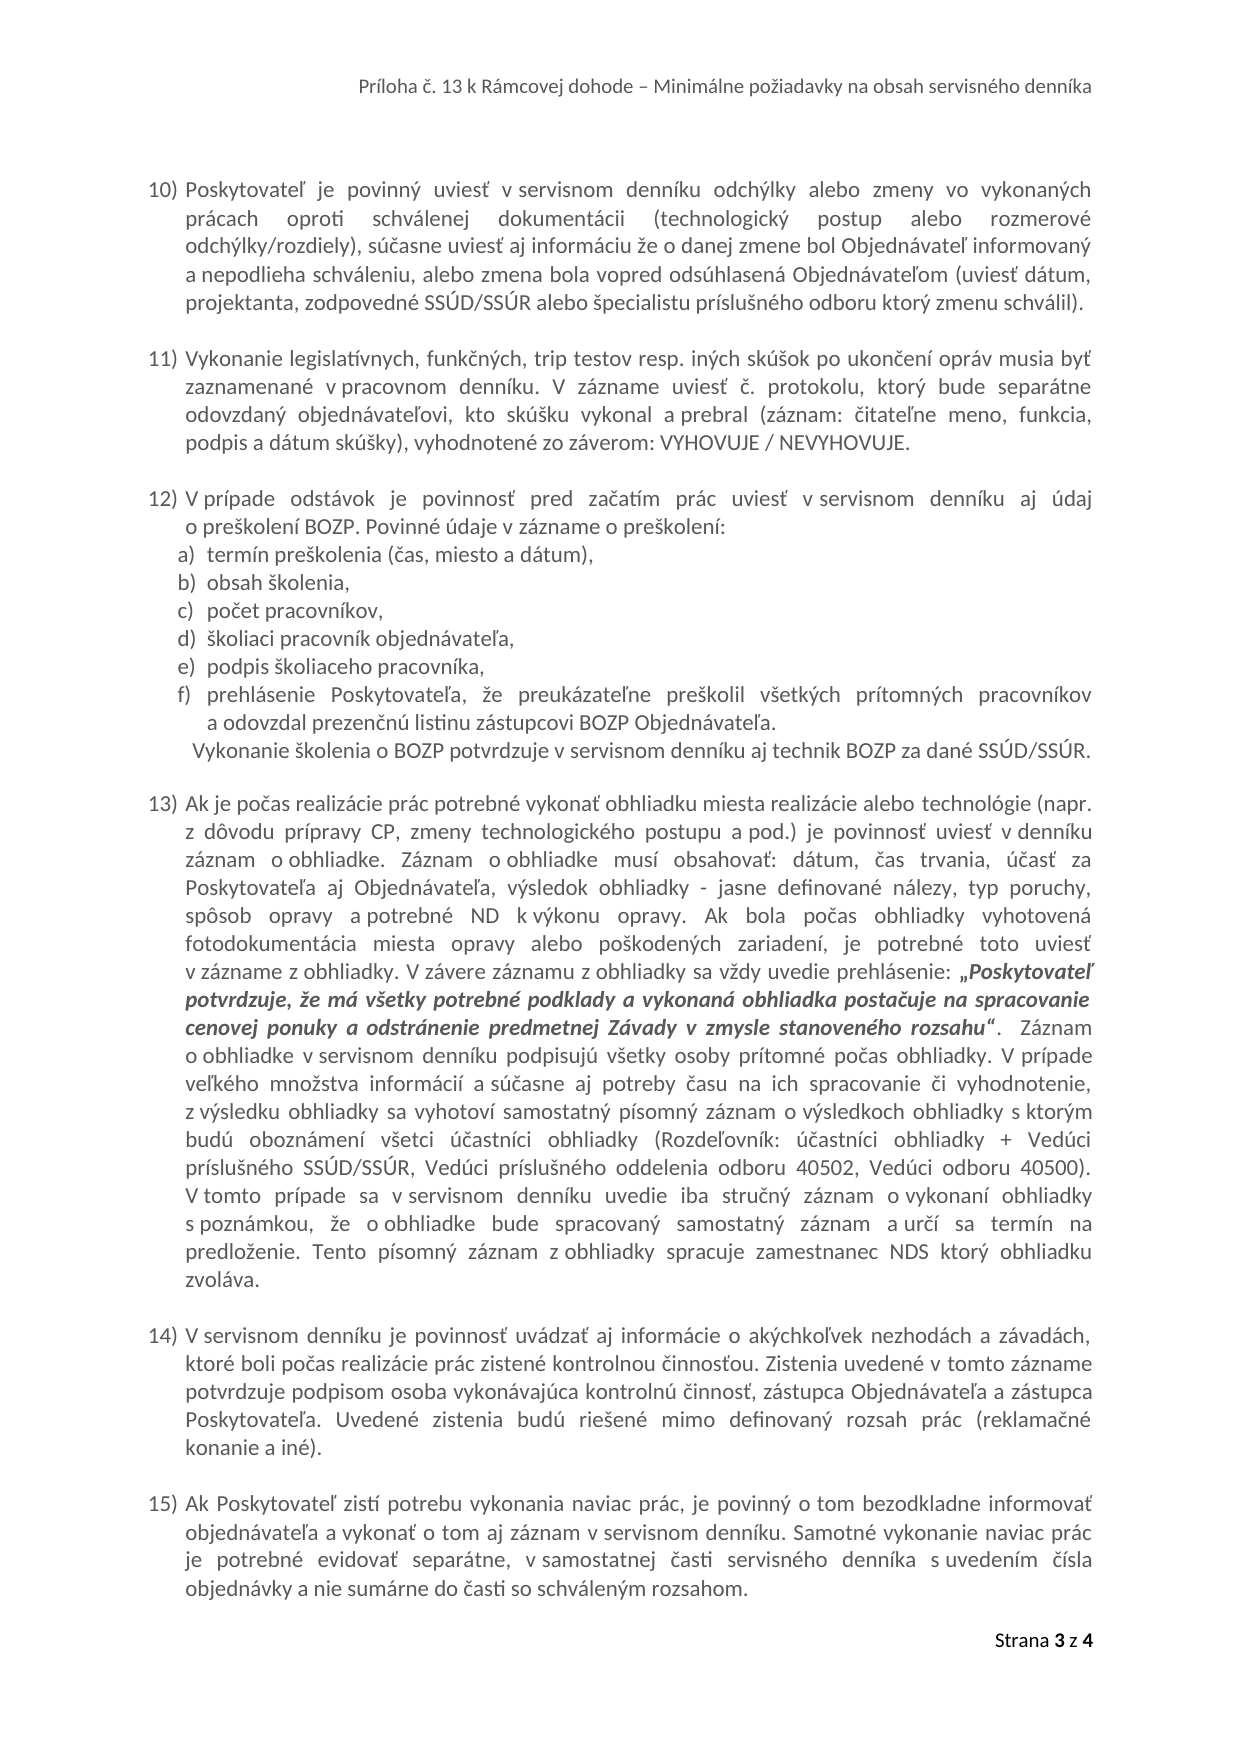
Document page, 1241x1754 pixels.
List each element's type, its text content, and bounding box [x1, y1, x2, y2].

text Vykonanie školenia o BOZP potvrdzuje v servisnom denníku aj technik BOZP za dané SSÚD/SSÚR. [192, 736, 1093, 764]
list obsah školenia, [177, 568, 1093, 596]
list prehlásenie Poskytovateľa, že preukázateľne preškolil všetkých prítomných pracovníkov a odovzdal prezenčnú listinu zástupcovi BOZP Objednávateľa. [177, 680, 1093, 736]
list počet pracovníkov, [177, 596, 1093, 624]
list Ak je počas realizácie prác potrebné vykonať obhliadku miesta realizácie alebo technológie (napr. z dôvodu prípravy CP, zmeny technologického postupu a pod.) je povinnosť uviesť v denníku záznam o obhliadke. Záznam o obhliadke musí obsahovať: dátum, čas trvania, účasť za Poskytovateľa aj Objednávateľa, výsledok obhliadky - jasne definované nálezy, typ poruchy, spôsob opravy a potrebné ND k výkonu opravy. Ak bola počas obhliadky vyhotovená fotodokumentácia miesta opravy alebo poškodených zariadení, je potrebné toto uviesť v zázname z obhliadky. V závere záznamu z obhliadky sa vždy uvedie prehlásenie: „Poskytovateľ potvrdzuje, že má všetky potrebné podklady a vykonaná obhliadka postačuje na spracovanie cenovej ponuky a odstránenie predmetnej Závady v zmysle stanoveného rozsahu“. Záznam o obhliadke v servisnom denníku podpisujú všetky osoby prítomné počas obhliadky. V prípade veľkého množstva informácií a súčasne aj potreby času na ich spracovanie či vyhodnotenie, z výsledku obhliadky sa vyhotoví samostatný písomný záznam o výsledkoch obhliadky s ktorým budú oboznámení všetci účastníci obhliadky (Rozdeľovník: účastníci obhliadky + Vedúci príslušného SSÚD/SSÚR, Vedúci príslušného oddelenia odboru 40502, Vedúci odboru 40500). V tomto prípade sa v servisnom denníku uvedie iba stručný záznam o vykonaní obhliadky s poznámkou, že o obhliadke bude spracovaný samostatný záznam a určí sa termín na predloženie. Tento písomný záznam z obhliadky spracuje zamestnanec NDS ktorý obhliadku zvoláva. [148, 789, 1093, 1293]
list termín preškolenia (čas, miesto a dátum), [177, 540, 1093, 568]
list V prípade odstávok je povinnosť pred začatím prác uviesť v servisnom denníku aj údaj o preškolení BOZP. Povinné údaje v zázname o preškolení: [148, 484, 1093, 540]
list podpis školiaceho pracovníka, [177, 652, 1093, 680]
list Ak Poskytovateľ zistí potrebu vykonania naviac prác, je povinný o tom bezodkladne informovať objednávateľa a vykonať o tom aj záznam v servisnom denníku. Samotné vykonanie naviac prác je potrebné evidovať separátne, v samostatnej časti servisného denníka s uvedením čísla objednávky a nie sumárne do časti so schváleným rozsahom. [148, 1489, 1093, 1602]
list školiaci pracovník objednávateľa, [177, 624, 1093, 652]
list V servisnom denníku je povinnosť uvádzať aj informácie o akýchkoľvek nezhodách a závadách, ktoré boli počas realizácie prác zistené kontrolnou činnosťou. Zistenia uvedené v tomto zázname potvrdzuje podpisom osoba vykonávajúca kontrolnú činnosť, zástupca Objednávateľa a zástupca Poskytovateľa. Uvedené zistenia budú riešené mimo definovaný rozsah prác (reklamačné konanie a iné). [148, 1321, 1093, 1462]
list Poskytovateľ je povinný uviesť v servisnom denníku odchýlky alebo zmeny vo vykonaných prácach oproti schválenej dokumentácii (technologický postup alebo rozmerové odchýlky/rozdiely), súčasne uviesť aj informáciu že o danej zmene bol Objednávateľ informovaný a nepodlieha schváleniu, alebo zmena bola vopred odsúhlasená Objednávateľom (uviesť dátum, projektanta, zodpovedné SSÚD/SSÚR alebo špecialistu príslušného odboru ktorý zmenu schválil). [148, 176, 1093, 316]
list Vykonanie legislatívnych, funkčných, trip testov resp. iných skúšok po ukončení opráv musia byť zaznamenané v pracovnom denníku. V zázname uviesť č. protokolu, ktorý bude separátne odovzdaný objednávateľovi, kto skúšku vykonal a prebral (záznam: čitateľne meno, funkcia, podpis a dátum skúšky), vyhodnotené zo záverom: VYHOVUJE / NEVYHOVUJE. [148, 344, 1093, 456]
